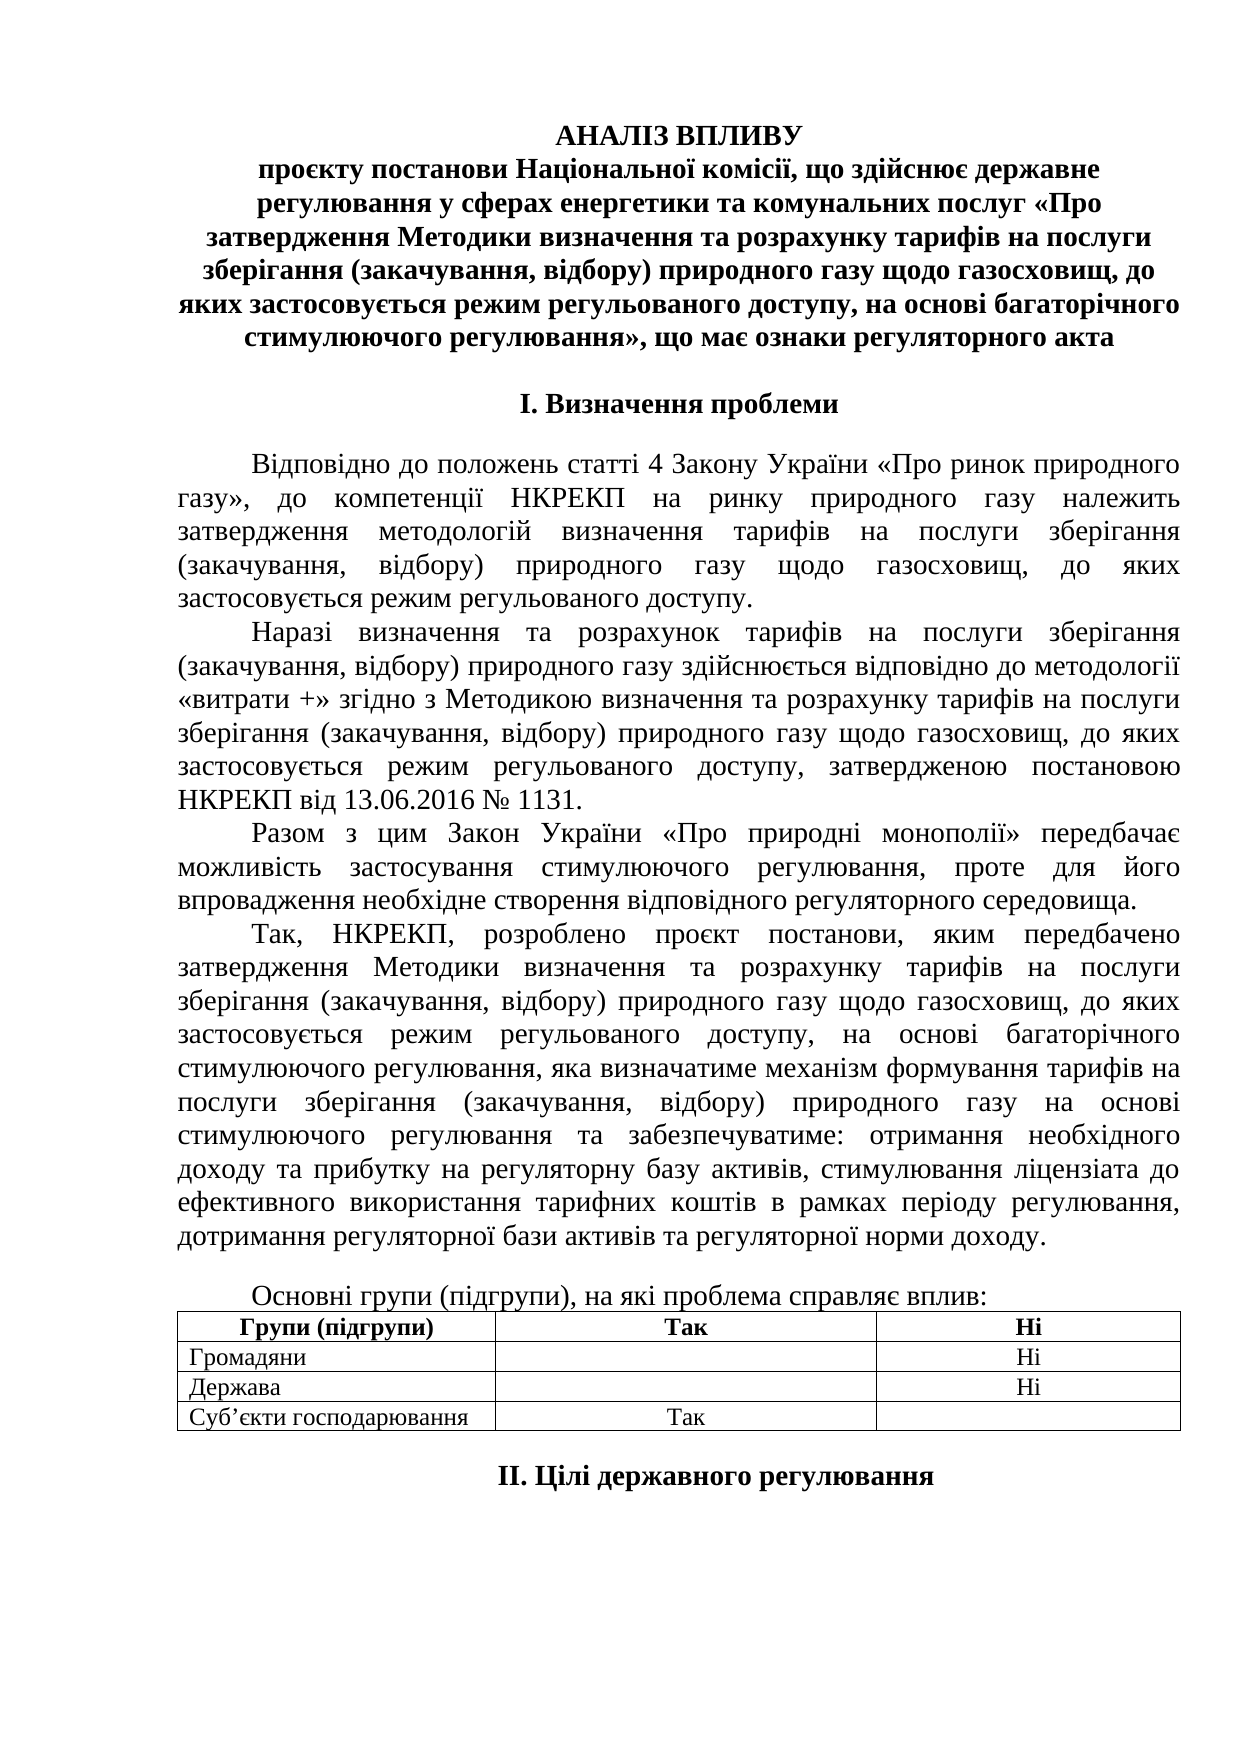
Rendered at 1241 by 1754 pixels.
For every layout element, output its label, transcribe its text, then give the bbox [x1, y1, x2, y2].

text І. Визначення проблеми [177, 386, 1181, 420]
table_cell [496, 1342, 876, 1371]
table_cell [496, 1372, 876, 1401]
table_header Групи (підгрупи) [178, 1312, 495, 1341]
table_cell Держава [178, 1372, 495, 1401]
table_cell [877, 1402, 1180, 1430]
table_cell Ні [877, 1342, 1180, 1371]
text Так, НКРЕКП, розроблено проєкт постанови, яким передбачено затвердження Методики визначення та розрахунку тарифів на послуги зберігання (закачування, відбору) природного газу щодо газосховищ, до яких застосовується режим регульованого доступу, на основі багаторічного стимулюючого регулювання, яка визначатиме механізм формування тарифів на послуги зберігання (закачування, відбору) природного газу на основі стимулюючого регулювання та забезпечуватиме: отримання необхідного доходу та прибутку на регуляторну базу активів, стимулювання ліцензіата до ефективного використання тарифних коштів в рамках періоду регулювання, дотримання регуляторної бази активів та регуляторної норми доходу. [177, 916, 1181, 1251]
table_header Так [496, 1312, 876, 1341]
table_header Ні [877, 1312, 1180, 1341]
text Відповідно до положень статті 4 Закону України «Про ринок природного газу», до компетенції НКРЕКП на ринку природного газу належить затвердження методологій визначення тарифів на послуги зберігання (закачування, відбору) природного газу щодо газосховищ, до яких застосовується режим регульованого доступу. [177, 446, 1181, 614]
text проєкту постанови Національної комісії, що здійснює державне регулювання у сферах енергетики та комунальних послуг «Про затвердження Методики визначення та розрахунку тарифів на послуги зберігання (закачування, відбору) природного газу щодо газосховищ, до яких застосовується режим регульованого доступу, на основі багаторічного стимулюючого регулювання», що має ознаки регуляторного акта [177, 152, 1181, 353]
table_cell Так [496, 1402, 876, 1430]
text АНАЛІЗ ВПЛИВУ [177, 118, 1181, 152]
text Разом з цим Закон України «Про природні монополії» передбачає можливість застосування стимулюючого регулювання, проте для його впровадження необхідне створення відповідного регуляторного середовища. [177, 815, 1181, 916]
table_cell Суб’єкти господарювання [178, 1402, 495, 1430]
table_cell Ні [877, 1372, 1180, 1401]
text Наразі визначення та розрахунок тарифів на послуги зберігання (закачування, відбору) природного газу здійснюється відповідно до методології «витрати +» згідно з Методикою визначення та розрахунку тарифів на послуги зберігання (закачування, відбору) природного газу щодо газосховищ, до яких застосовується режим регульованого доступу, затвердженою постановою НКРЕКП від 13.06.2016 № 1131. [177, 614, 1181, 815]
table_cell Громадяни [178, 1342, 495, 1371]
text ІІ. Цілі державного регулювання [177, 1458, 1181, 1491]
text Основні групи (підгрупи), на які проблема справляє вплив: [177, 1278, 1181, 1311]
